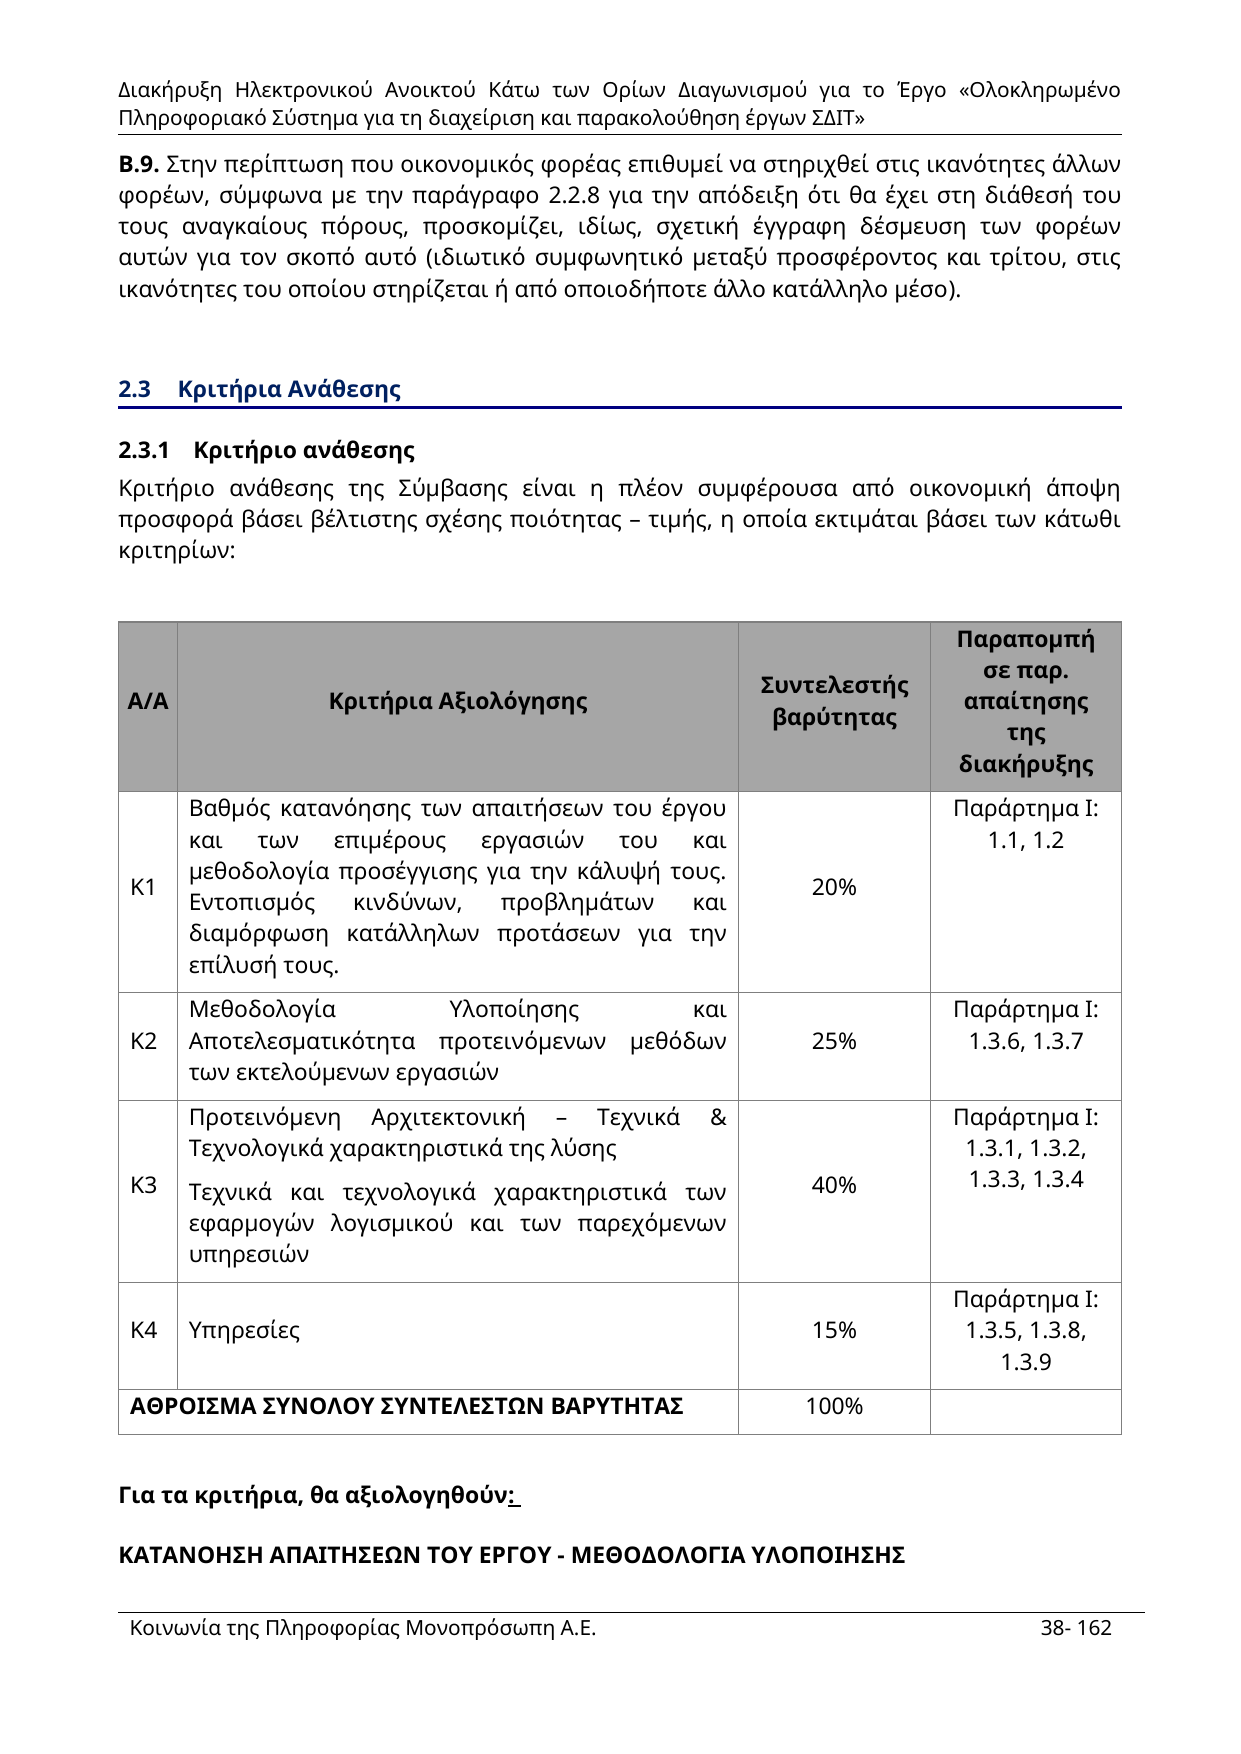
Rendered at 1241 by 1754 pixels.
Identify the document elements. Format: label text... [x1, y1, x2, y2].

table_cell Κ2 [119, 993, 177, 1099]
table_header Α/Α [119, 623, 177, 791]
text Κριτήριο ανάθεσης της Σύμβασης είναι η πλέον συμφέρουσα από οικονομική άποψη προσφορά βάσει βέλτιστης σχέσης ποιότητας – τιμής, η οποία εκτιμάται βάσει των κάτωθι κριτηρίων: [118, 471, 1122, 565]
subtitle Κριτήρια Ανάθεσης [118, 372, 1122, 406]
table_cell Υπηρεσίες [178, 1283, 738, 1389]
table_header Κριτήρια Αξιολόγησης [178, 623, 738, 791]
table_header Παραπομπή σε παρ. απαίτησης της διακήρυξης [931, 623, 1121, 791]
table_cell Κ1 [119, 792, 177, 992]
table_cell Κ3 [119, 1101, 177, 1282]
table_cell 40% [739, 1101, 930, 1282]
table_cell ΑΘΡΟΙΣΜΑ ΣΥΝΟΛΟΥ ΣΥΝΤΕΛΕΣΤΩΝ ΒΑΡΥΤΗΤΑΣ [119, 1390, 738, 1434]
table_cell 100% [739, 1390, 930, 1434]
table_cell [931, 1390, 1121, 1434]
table_header Συντελεστής βαρύτητας [739, 623, 930, 791]
table_cell 20% [739, 792, 930, 992]
text Β.9. Στην περίπτωση που οικονομικός φορέας επιθυμεί να στηριχθεί στις ικανότητες άλλων φορέων, σύμφωνα με την παράγραφο 2.2.8 για την απόδειξη ότι θα έχει στη διάθεσή του τους αναγκαίους πόρους, προσκομίζει, ιδίως, σχετική έγγραφη δέσμευση των φορέων αυτών για τον σκοπό αυτό (ιδιωτικό συμφωνητικό μεταξύ προσφέροντος και τρίτου, στις ικανότητες του οποίου στηρίζεται ή από οποιοδήποτε άλλο κατάλληλο μέσο). [118, 147, 1122, 304]
table_cell Παράρτημα Ι: 1.1, 1.2 [931, 792, 1121, 992]
subtitle Κριτήριο ανάθεσης [118, 434, 1122, 465]
table_cell Παράρτημα Ι: 1.3.6, 1.3.7 [931, 993, 1121, 1099]
table_cell Κ4 [119, 1283, 177, 1389]
text Για τα κριτήρια, θα αξιολογηθούν: [118, 1479, 1122, 1510]
table_cell Προτεινόμενη Αρχιτεκτονική – Τεχνικά & Τεχνολογικά χαρακτηριστικά της λύσης Τεχνικά και τεχνολογικά χαρακτηριστικά των εφαρμογών λογισμικού και των παρεχόμενων υπηρεσιών [178, 1101, 738, 1282]
table_cell 25% [739, 993, 930, 1099]
text ΚΑΤΑΝΟΗΣΗ ΑΠΑΙΤΗΣΕΩΝ ΤΟΥ ΕΡΓΟΥ - ΜΕΘΟΔΟΛΟΓΙΑ ΥΛΟΠΟΙΗΣΗΣ [118, 1539, 1122, 1570]
table_cell Παράρτημα Ι: 1.3.1, 1.3.2, 1.3.3, 1.3.4 [931, 1101, 1121, 1282]
table_cell 15% [739, 1283, 930, 1389]
table_cell Βαθμός κατανόησης των απαιτήσεων του έργου και των επιμέρους εργασιών του και μεθοδολογία προσέγγισης για την κάλυψή τους. Εντοπισμός κινδύνων, προβλημάτων και διαμόρφωση κατάλληλων προτάσεων για την επίλυσή τους. [178, 792, 738, 992]
table_cell Μεθοδολογία Υλοποίησης και Αποτελεσματικότητα προτεινόμενων μεθόδων των εκτελούμενων εργασιών [178, 993, 738, 1099]
table_cell Παράρτημα Ι: 1.3.5, 1.3.8, 1.3.9 [931, 1283, 1121, 1389]
